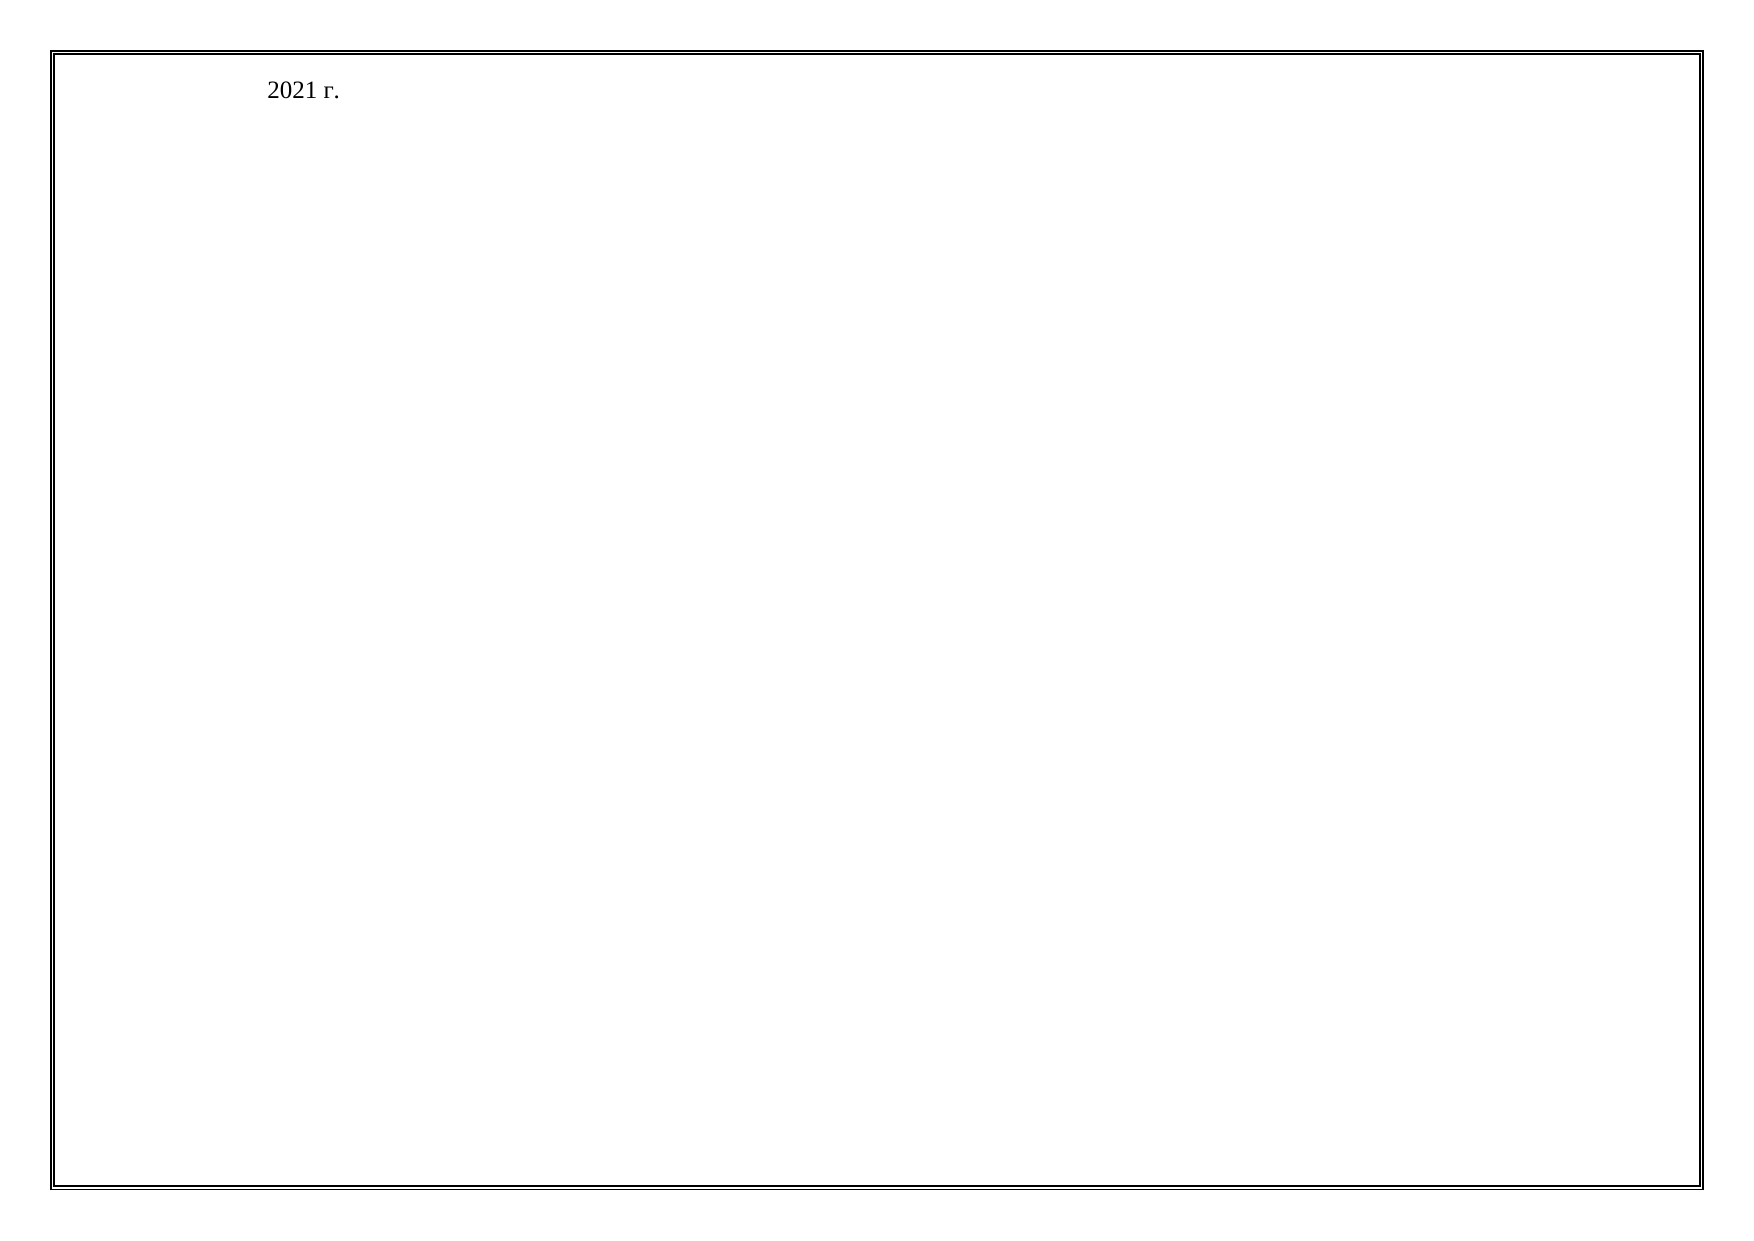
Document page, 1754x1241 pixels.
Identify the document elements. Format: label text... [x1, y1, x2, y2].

text 2021 г. [60, 75, 546, 104]
